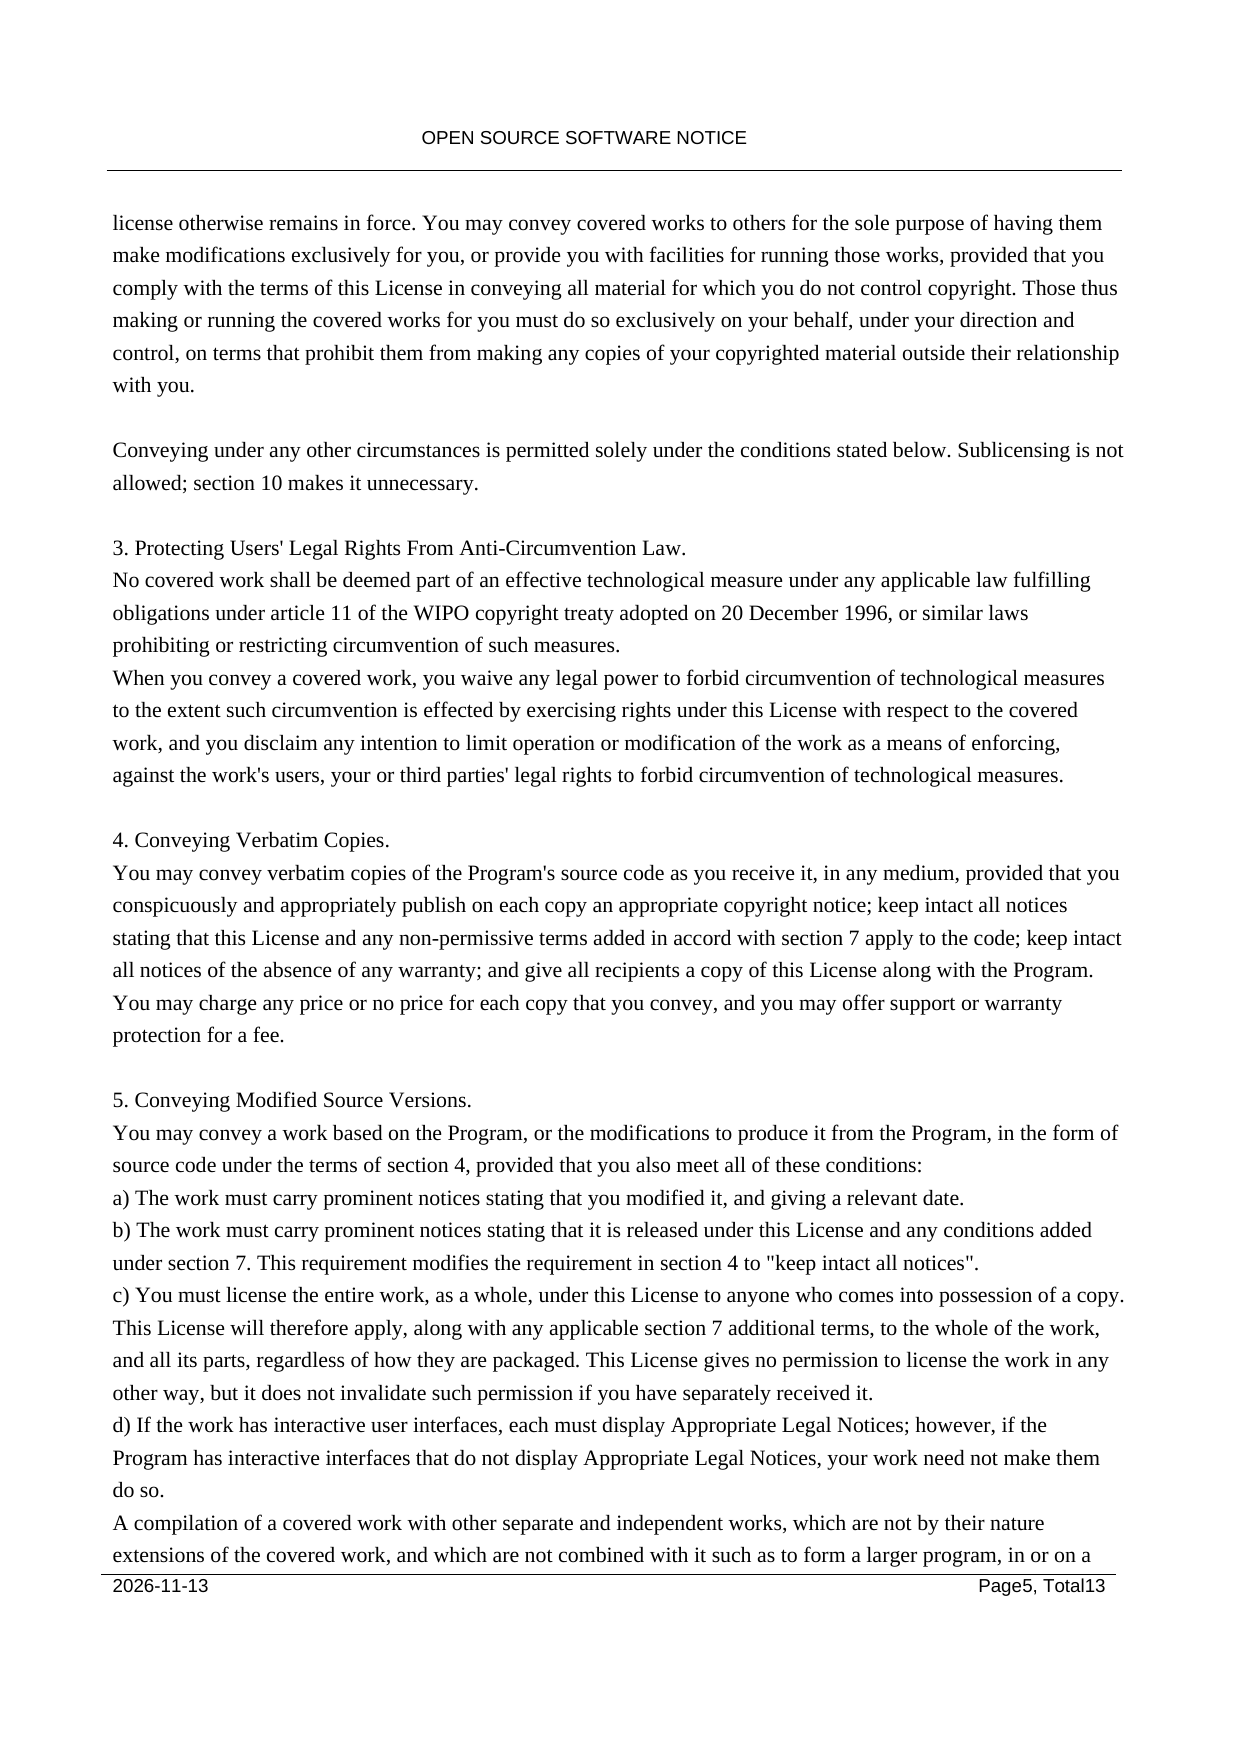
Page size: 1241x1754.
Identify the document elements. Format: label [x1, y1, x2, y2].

text [112, 206, 1128, 1571]
